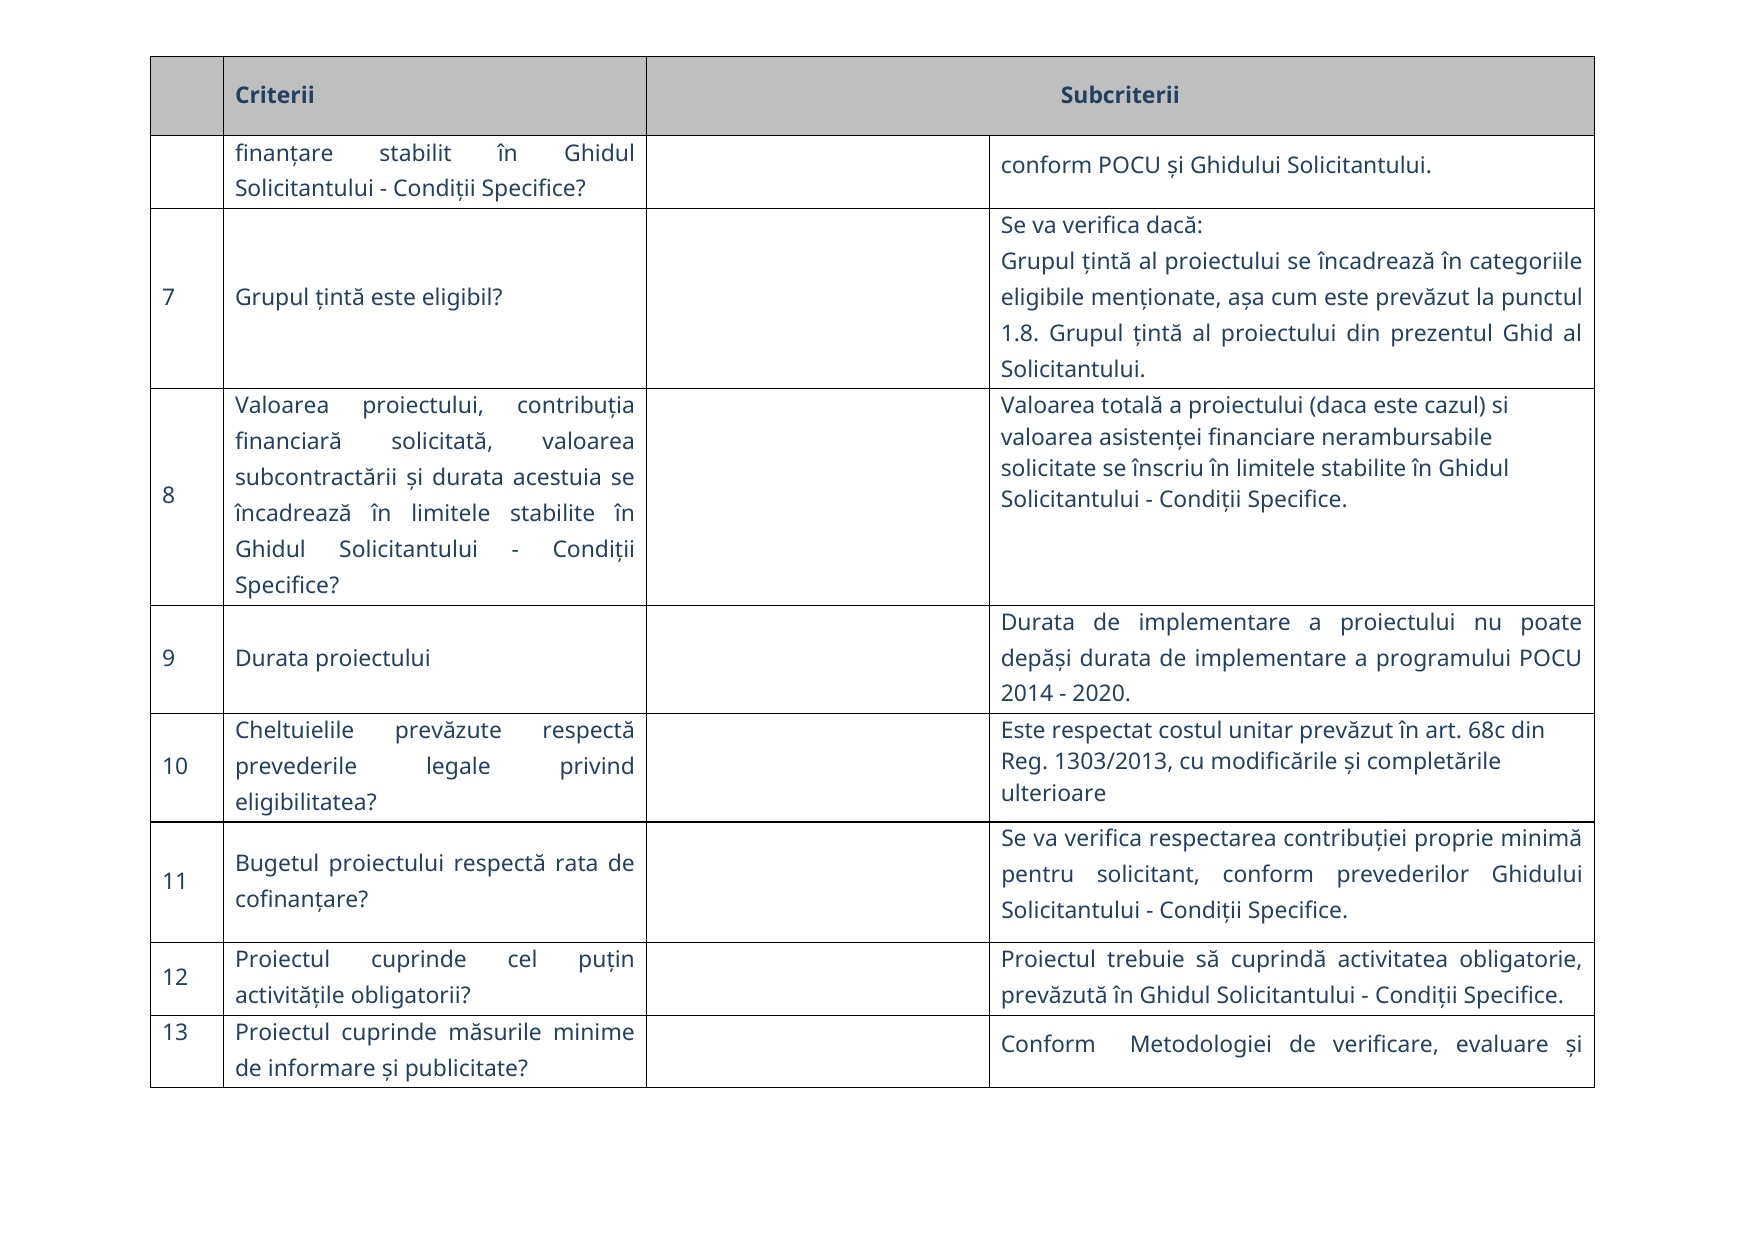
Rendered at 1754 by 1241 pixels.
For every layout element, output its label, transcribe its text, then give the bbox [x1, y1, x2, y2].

table_cell Durata proiectului [224, 606, 646, 713]
table_cell 11 [151, 823, 223, 942]
table_cell [647, 823, 989, 942]
table_cell 7 [151, 209, 223, 388]
table_cell Grupul țintă este eligibil? [224, 209, 646, 388]
table_cell Se va verifica respectarea contribuției proprie minimă pentru solicitant, conform prevederilor Ghidului Solicitantului - Condiții Specifice. [990, 823, 1594, 942]
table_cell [224, 1016, 646, 1087]
table_cell Cheltuielile prevăzute respectă prevederile legale privind eligibilitatea? [224, 714, 646, 821]
table_cell Valoarea totală a proiectului (daca este cazul) si valoarea asistenței financiare nerambursabile solicitate se înscriu în limitele stabilite în Ghidul Solicitantului - Condiții Specifice. [990, 389, 1594, 604]
table_cell 9 [151, 606, 223, 713]
table_cell 6 [151, 136, 223, 208]
table_cell 10 [151, 714, 223, 821]
table_cell 12 [151, 943, 223, 1015]
table_cell Bugetul proiectului respectă rata de cofinanţare? [224, 823, 646, 942]
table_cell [990, 1016, 1594, 1087]
table_cell Este respectat costul unitar prevăzut în art. 68c din Reg. 1303/2013, cu modificările și completările ulterioare [990, 714, 1594, 821]
table_cell Proiectul trebuie să cuprindă activitatea obligatorie, prevăzută în Ghidul Solicitantului - Condiții Specifice. [990, 943, 1594, 1015]
table_cell Se va verifica dacă: Grupul țintă al proiectului se încadrează în categoriile eligibile menționate, așa cum este prevăzut la punctul 1.8. Grupul țintă al proiectului din prezentul Ghid al Solicitantului. [990, 209, 1594, 388]
table_cell [647, 943, 989, 1015]
table_cell Valoarea proiectului, contribuția financiară solicitată, valoarea subcontractării și durata acestuia se încadrează în limitele stabilite în Ghidul Solicitantului - Condiții Specifice? [224, 389, 646, 604]
table_cell 8 [151, 389, 223, 604]
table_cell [224, 136, 646, 208]
table_cell [647, 1016, 989, 1087]
table_header [151, 57, 223, 135]
table_cell [647, 136, 989, 208]
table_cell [990, 136, 1594, 208]
table_cell [647, 389, 989, 604]
table_cell Proiectul cuprinde cel puțin activitățile obligatorii? [224, 943, 646, 1015]
table_header Subcriterii [647, 57, 1594, 135]
table_cell [647, 714, 989, 821]
table_header Criterii [224, 57, 646, 135]
table_cell Durata de implementare a proiectului nu poate depăși durata de implementare a programului POCU 2014 - 2020. [990, 606, 1594, 713]
table_cell 13 [151, 1016, 223, 1087]
table_cell [647, 606, 989, 713]
table_cell [647, 209, 989, 388]
